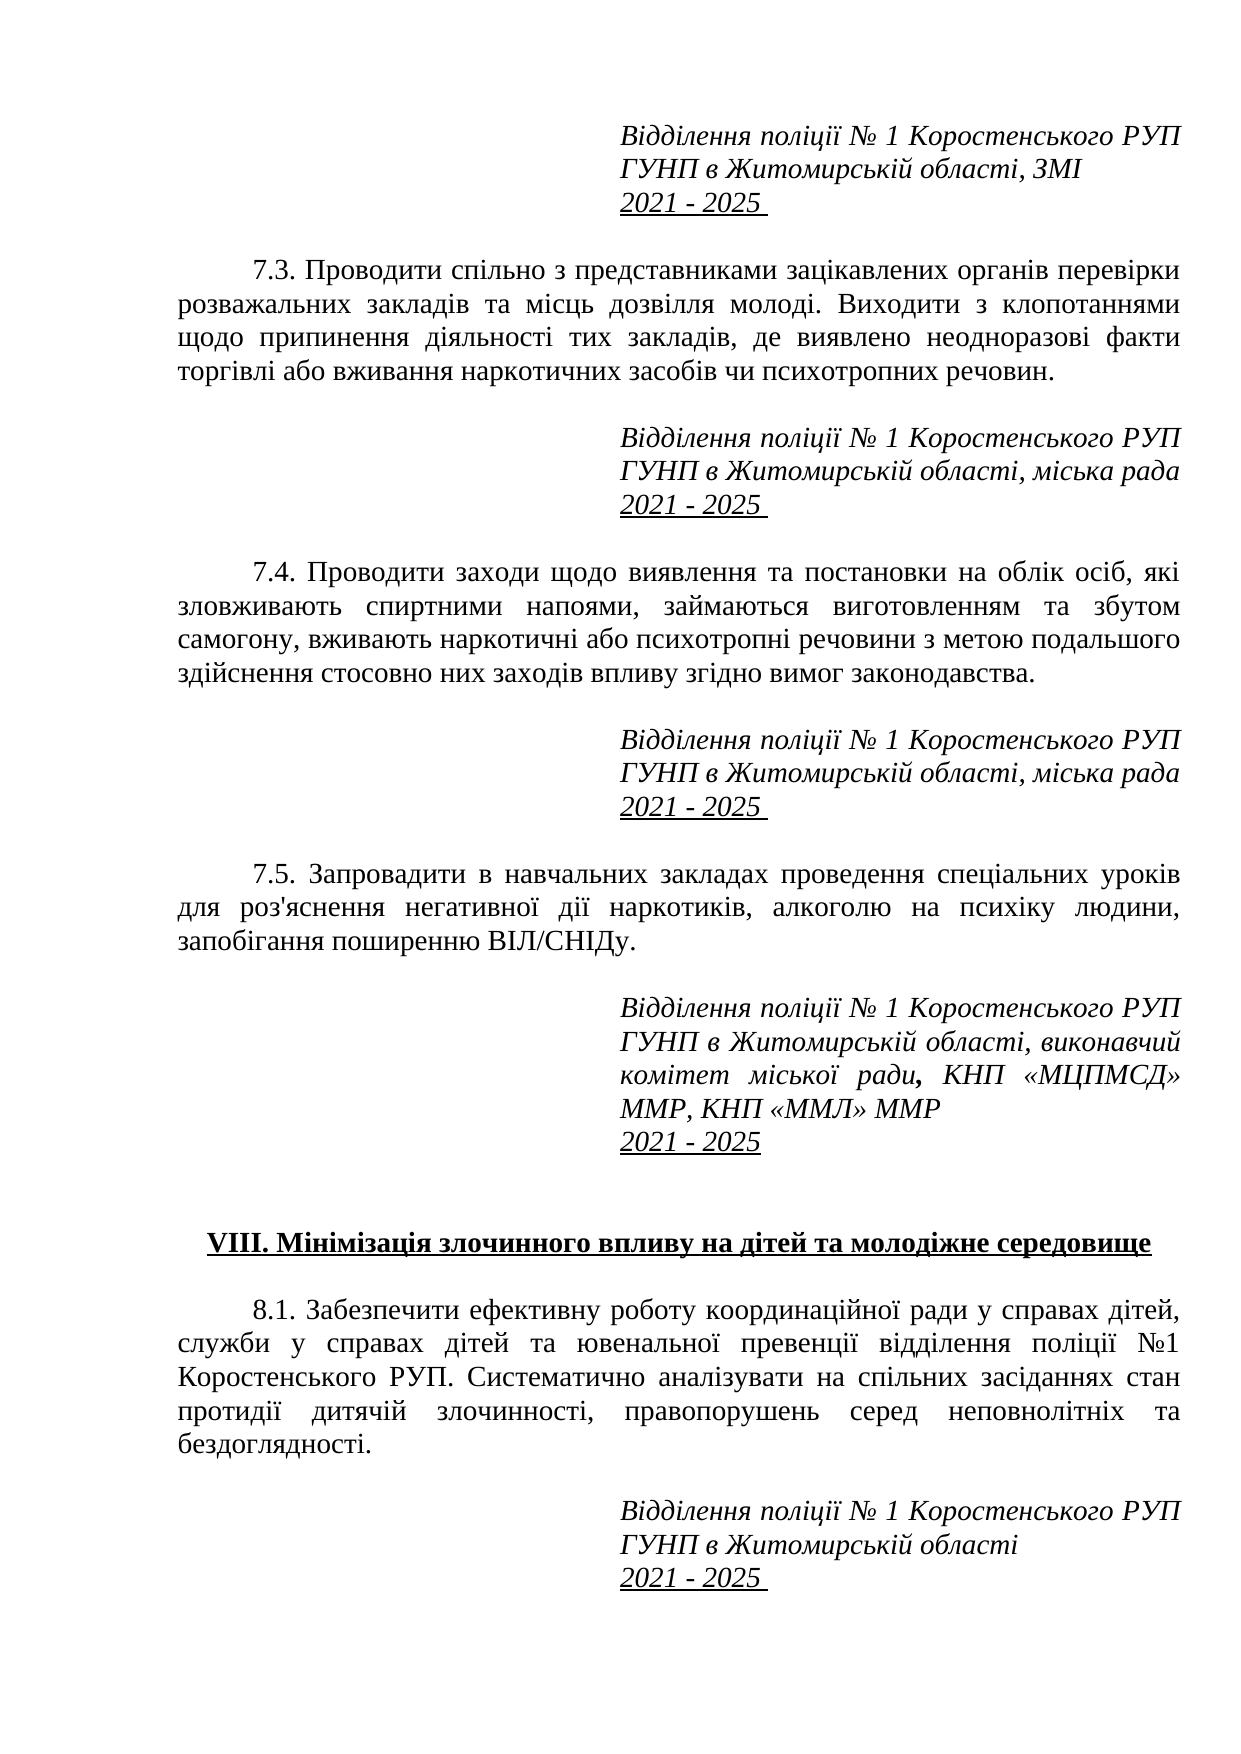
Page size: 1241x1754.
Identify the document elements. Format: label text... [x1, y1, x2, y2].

text 7.4. Проводити заходи щодо виявлення та постановки на облік осіб, які зловживають спиртними напоями, займаються виготовленням та збутом самогону, вживають наркотичні або психотропні речовини з метою подальшого здійснення стосовно них заходів впливу згідно вимог законодавства. [177, 554, 1181, 688]
text 8.1. Забезпечити ефективну роботу координаційної ради у справах дітей, служби у справах дітей та ювенальної превенції відділення поліції №1 Коростенського РУП. Систематично аналізувати на спільних засіданнях стан протидії дитячій злочинності, правопорушень серед неповнолітніх та бездоглядності. [177, 1292, 1181, 1460]
text Відділення поліції № 1 Коростенського РУП ГУНП в Житомирській області [620, 1493, 1181, 1560]
text 2021 - 2025 [620, 789, 1181, 822]
text Відділення поліції № 1 Коростенського РУП ГУНП в Житомирській області, міська рада [620, 722, 1181, 789]
text 7.3. Проводити спільно з представниками зацікавлених органів перевірки розважальних закладів та місць дозвілля молоді. Виходити з клопотаннями щодо припинення діяльності тих закладів, де виявлено неодноразові факти торгівлі або вживання наркотичних засобів чи психотропних речовин. [177, 252, 1181, 386]
text Відділення поліції № 1 Коростенського РУП ГУНП в Житомирській області, ЗМІ [620, 118, 1181, 185]
text 2021 - 2025 [620, 487, 1181, 521]
text Відділення поліції № 1 Коростенського РУП ГУНП в Житомирській області, виконавчий комітет міської ради, КНП «МЦПМСД» ММР, КНП «ММЛ» ММР [620, 990, 1181, 1124]
text 2021 - 2025 [620, 185, 1181, 219]
text VІІІ. Мінімізація злочинного впливу на дітей та молодіжне середовище [177, 1225, 1181, 1258]
text Відділення поліції № 1 Коростенського РУП ГУНП в Житомирській області, міська рада [620, 420, 1181, 487]
text 2021 - 2025 [620, 1560, 1181, 1594]
text 7.5. Запровадити в навчальних закладах проведення спеціальних уроків для роз'яснення негативної дії наркотиків, алкоголю на психіку людини, запобігання поширенню ВІЛ/СНІДу. [177, 856, 1181, 957]
text 2021 - 2025 [620, 1124, 1181, 1158]
